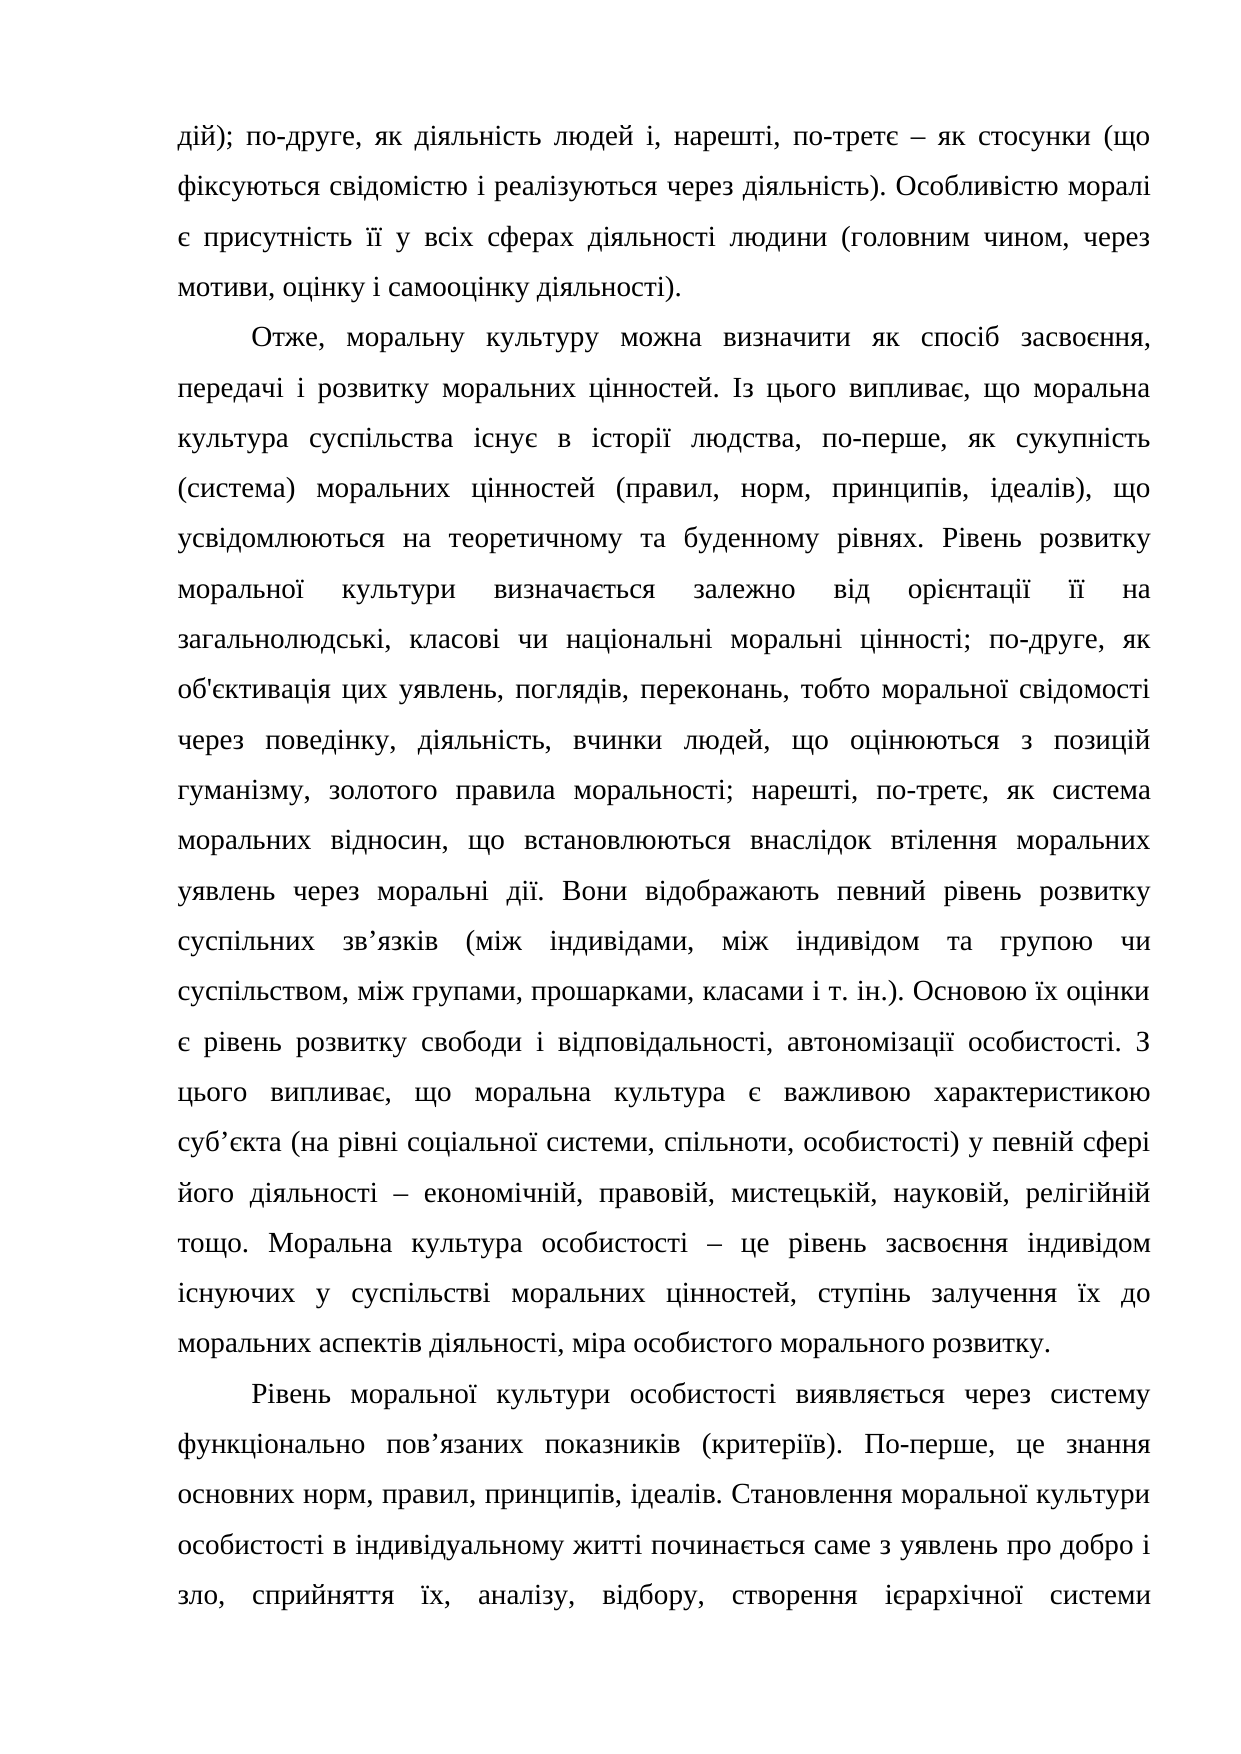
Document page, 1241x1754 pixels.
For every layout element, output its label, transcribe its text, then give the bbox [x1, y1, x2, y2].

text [177, 1376, 1152, 1611]
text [177, 118, 1152, 303]
text Отже, моральну культуру можна визначити як спосіб засвоєння, передачі і розвитку моральних цінностей. Із цього випливає, що моральна культура суспільства існує в історії людства, по-перше, як сукупність (система) моральних цінностей (правил, норм, принципів, ідеалів), що усвідомлюються на теоретичному та буденному рівнях. Рівень розвитку моральної культури визначається залежно від орієнтації її на загальнолюдські, класові чи національні моральні цінності; по-друге, як об'єктивація цих уявлень, поглядів, переконань, тобто моральної свідомості через поведінку, діяльність, вчинки людей, що оцінюються з позицій гуманізму, золотого правила моральності; нарешті, по-третє, як система моральних відносин, що встановлюються внаслідок втілення моральних уявлень через моральні дії. Вони відображають певний рівень розвитку суспільних зв’язків (між індивідами, між індивідом та групою чи суспільством, між групами, прошарками, класами і т. ін.). Основою їх оцінки є рівень розвитку свободи і відповідальності, автономізації особистості. З цього випливає, що моральна культура є важливою характеристикою суб’єкта (на рівні соціальної системи, спільноти, особистості) у певній сфері його діяльності – економічній, правовій, мистецькій, науковій, релігійній тощо. Моральна культура особистості – це рівень засвоєння індивідом існуючих у суспільстві моральних цінностей, ступінь залучення їх до моральних аспектів діяльності, міра особистого морального розвитку. [177, 319, 1152, 1359]
